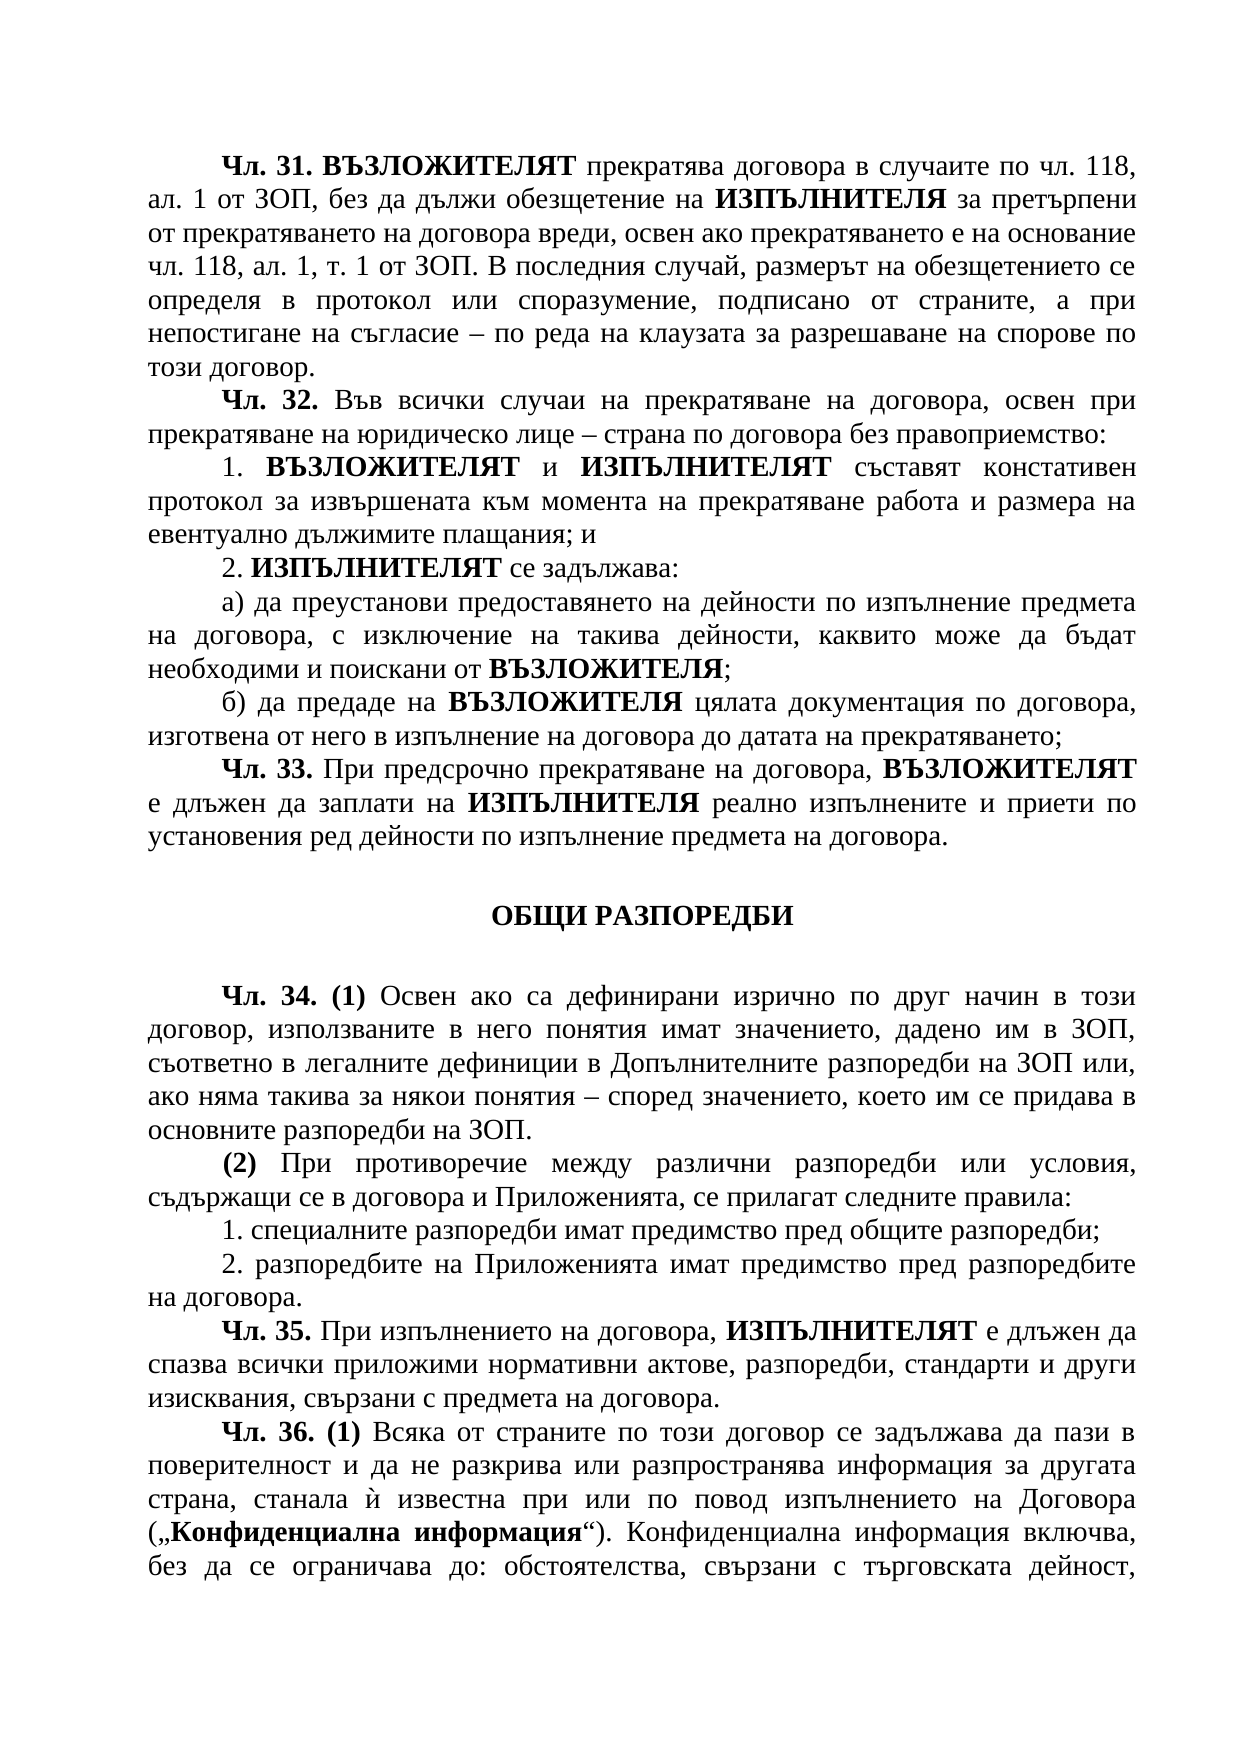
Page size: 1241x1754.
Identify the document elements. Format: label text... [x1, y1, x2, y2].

text Чл. 33. При предсрочно прекратяване на договора, ВЪЗЛОЖИТЕЛЯТ е длъжен да заплати на ИЗПЪЛНИТЕЛЯ реално изпълнените и приети по установения ред дейности по изпълнение предмета на договора. [148, 751, 1137, 852]
text Чл. 32. Във всички случаи на прекратяване на договора, освен при прекратяване на юридическо лице – страна по договора без правоприемство: [148, 382, 1137, 449]
text 2. ИЗПЪЛНИТЕЛЯТ се задължава: [148, 550, 1137, 584]
text 2. разпоредбите на Приложенията имат предимство пред разпоредбите на договора. [148, 1246, 1137, 1313]
text Чл. 31. ВЪЗЛОЖИТЕЛЯТ прекратява договора в случаите по чл. 118, ал. 1 от ЗОП, без да дължи обезщетение на ИЗПЪЛНИТЕЛЯ за претърпени от прекратяването на договора вреди, освен ако прекратяването е на основание чл. 118, ал. 1, т. 1 от ЗОП. В последния случай, размерът на обезщетението се определя в протокол или споразумение, подписано от страните, а при непостигане на съгласие – по реда на клаузата за разрешаване на спорове по този договор. [148, 148, 1137, 382]
text б) да предаде на ВЪЗЛОЖИТЕЛЯ цялата документация по договора, изготвена от него в изпълнение на договора до датата на прекратяването; [148, 684, 1137, 751]
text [148, 1414, 1137, 1581]
text 1. ВЪЗЛОЖИТЕЛЯТ и ИЗПЪЛНИТЕЛЯТ съставят констативен протокол за извършената към момента на прекратяване работа и размера на евентуално дължимите плащания; и [148, 449, 1137, 550]
text Чл. 34. (1) Освен ако са дефинирани изрично по друг начин в този договор, използваните в него понятия имат значението, дадено им в ЗОП, съответно в легалните дефиниции в Допълнителните разпоредби на ЗОП или, ако няма такива за някои понятия – според значението, което им се придава в основните разпоредби на ЗОП. [148, 978, 1137, 1145]
text (2) При противоречие между различни разпоредби или условия, съдържащи се в договора и Приложенията, се прилагат следните правила: [148, 1145, 1137, 1212]
text 1. специалните разпоредби имат предимство пред общите разпоредби; [148, 1212, 1137, 1246]
text ОБЩИ РАЗПОРЕДБИ [148, 898, 1137, 932]
text Чл. 35. При изпълнението на договора, ИЗПЪЛНИТЕЛЯТ е длъжен да спазва всички приложими нормативни актове, разпоредби, стандарти и други изисквания, свързани с предмета на договора. [148, 1313, 1137, 1414]
text а) да преустанови предоставянето на дейности по изпълнение предмета на договора, с изключение на такива дейности, каквито може да бъдат необходими и поискани от ВЪЗЛОЖИТЕЛЯ; [148, 584, 1137, 684]
